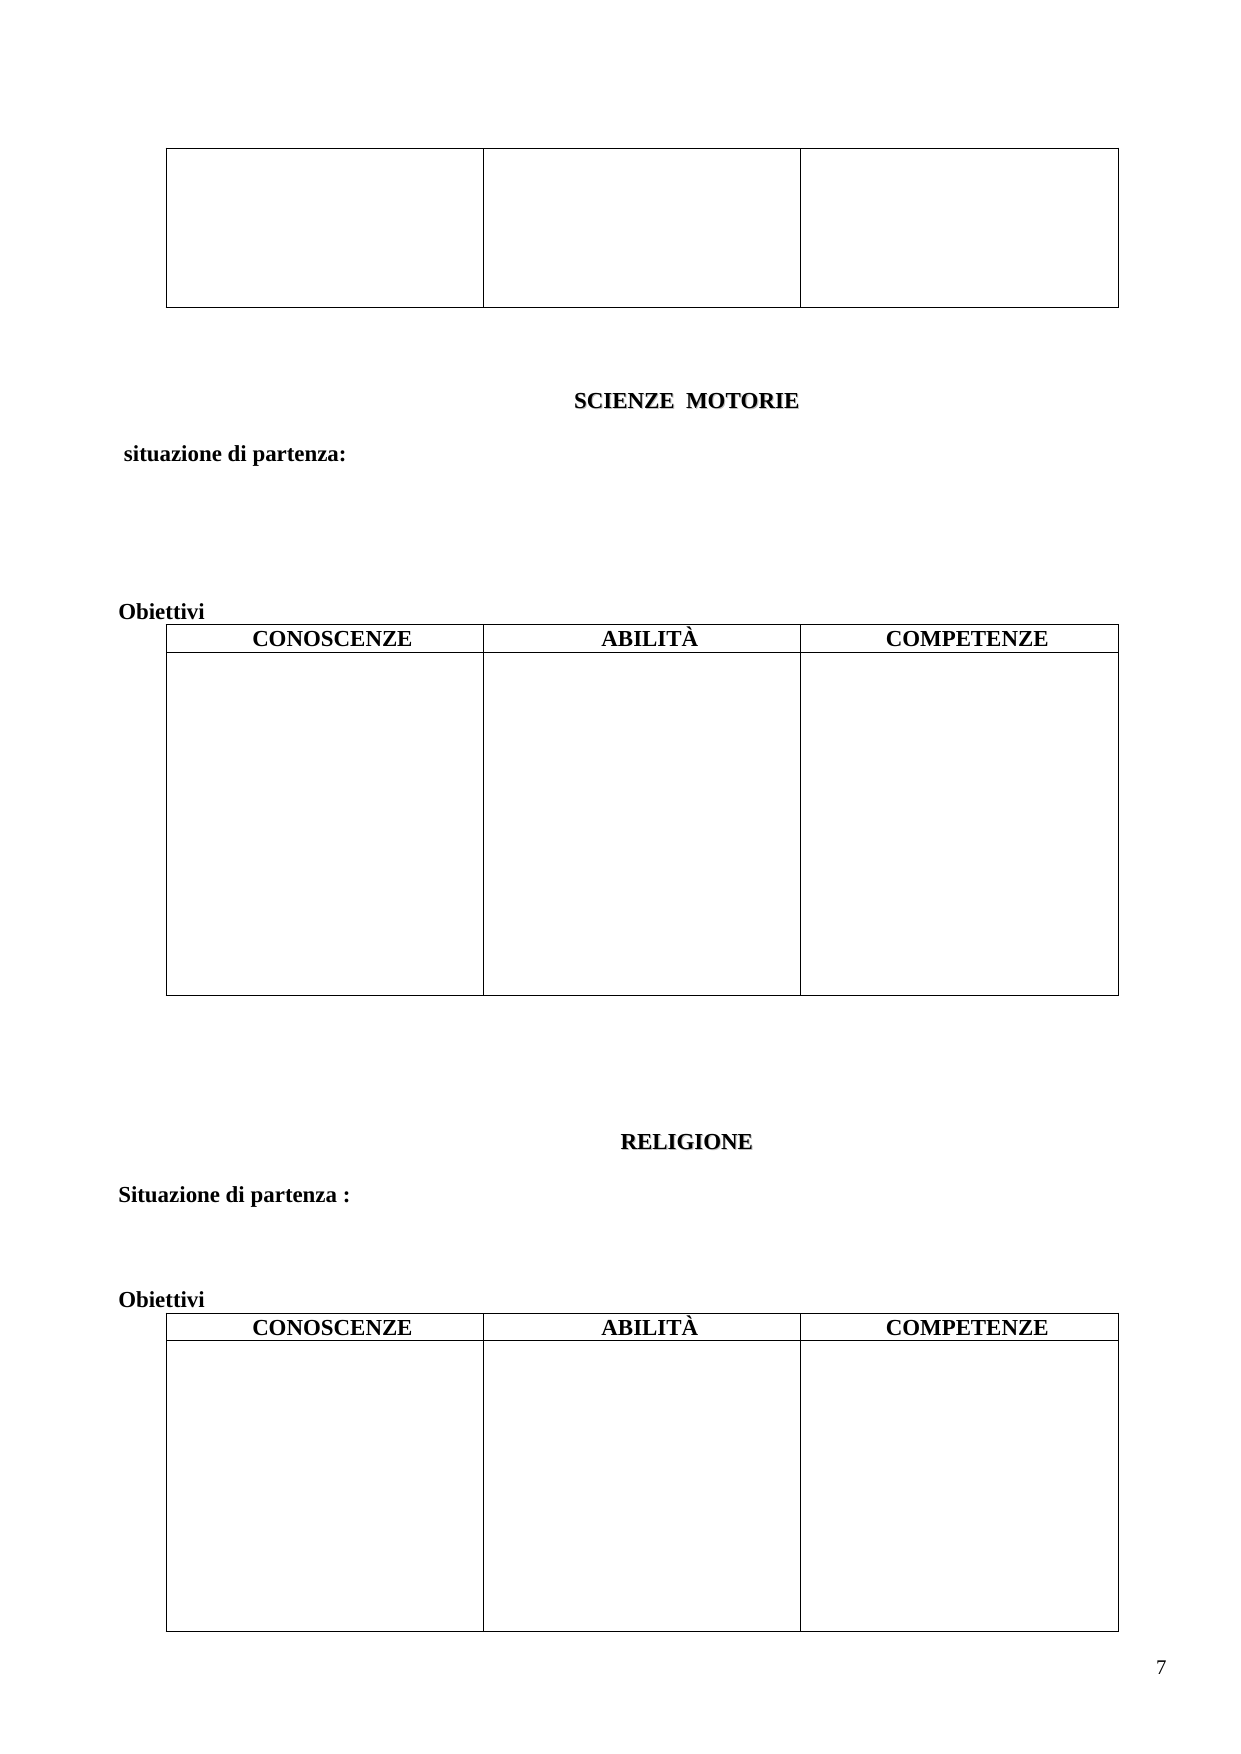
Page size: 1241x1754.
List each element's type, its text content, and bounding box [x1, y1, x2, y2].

table_cell [167, 653, 483, 995]
table_header COMPETENZE [801, 625, 1118, 652]
table_cell [484, 653, 800, 995]
table_header ABILITÀ [484, 1314, 800, 1340]
text RELIGIONE [118, 1128, 1181, 1154]
table_header CONOSCENZE [167, 1314, 483, 1340]
table_header CONOSCENZE [167, 625, 483, 652]
text situazione di partenza: [118, 440, 1181, 466]
table_cell [484, 149, 800, 307]
table_cell [801, 653, 1118, 995]
table_cell [801, 1341, 1118, 1631]
table_cell [801, 149, 1118, 307]
table_cell [484, 1341, 800, 1631]
table_cell [167, 149, 483, 307]
table_header COMPETENZE [801, 1314, 1118, 1340]
table_cell [167, 1341, 483, 1631]
text Obiettivi [118, 1286, 1181, 1312]
text Obiettivi [118, 598, 1181, 624]
text Situazione di partenza : [118, 1181, 1181, 1207]
text SCIENZE MOTORIE [118, 387, 1181, 413]
table_header ABILITÀ [484, 625, 800, 652]
